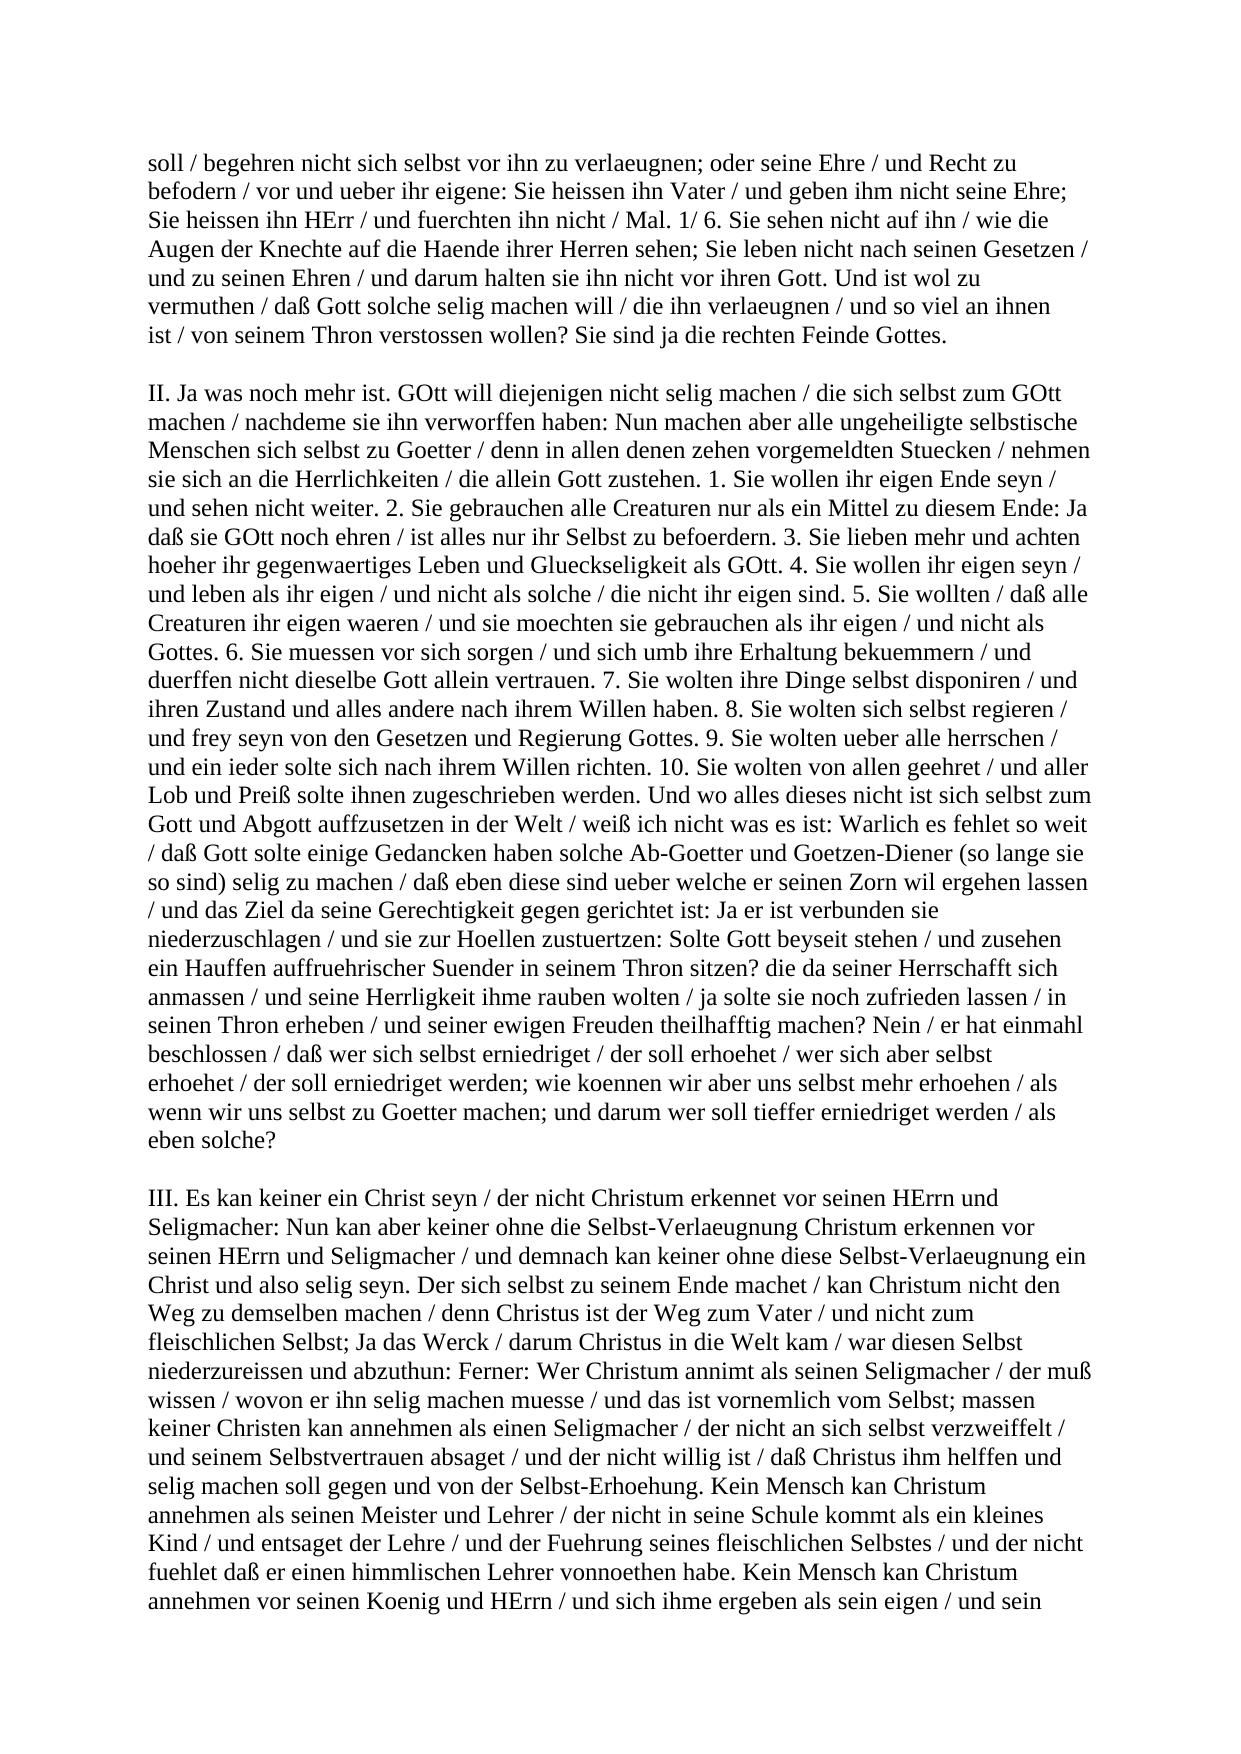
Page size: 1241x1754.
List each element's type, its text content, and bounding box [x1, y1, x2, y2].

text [148, 1183, 1093, 1615]
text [148, 148, 1093, 349]
text II. Ja was noch mehr ist. GOtt will diejenigen nicht selig machen / die sich selbst zum GOtt machen / nachdeme sie ihn verworffen haben: Nun machen aber alle ungeheiligte selbstische Menschen sich selbst zu Goetter / denn in allen denen zehen vorgemeldten Stuecken / nehmen sie sich an die Herrlichkeiten / die allein Gott zustehen. 1. Sie wollen ihr eigen Ende seyn / und sehen nicht weiter. 2. Sie gebrauchen alle Creaturen nur als ein Mittel zu diesem Ende: Ja daß sie GOtt noch ehren / ist alles nur ihr Selbst zu befoerdern. 3. Sie lieben mehr und achten hoeher ihr gegenwaertiges Leben und Glueckseligkeit als GOtt. 4. Sie wollen ihr eigen seyn / und leben als ihr eigen / und nicht als solche / die nicht ihr eigen sind. 5. Sie wollten / daß alle Creaturen ihr eigen waeren / und sie moechten sie gebrauchen als ihr eigen / und nicht als Gottes. 6. Sie muessen vor sich sorgen / und sich umb ihre Erhaltung bekuemmern / und duerffen nicht dieselbe Gott allein vertrauen. 7. Sie wolten ihre Dinge selbst disponiren / und ihren Zustand und alles andere nach ihrem Willen haben. 8. Sie wolten sich selbst regieren / und frey seyn von den Gesetzen und Regierung Gottes. 9. Sie wolten ueber alle herrschen / und ein ieder solte sich nach ihrem Willen richten. 10. Sie wolten von allen geehret / und aller Lob und Preiß solte ihnen zugeschrieben werden. Und wo alles dieses nicht ist sich selbst zum Gott und Abgott auffzusetzen in der Welt / weiß ich nicht was es ist: Warlich es fehlet so weit / daß Gott solte einige Gedancken haben solche Ab-Goetter und Goetzen-Diener (so lange sie so sind) selig zu machen / daß eben diese sind ueber welche er seinen Zorn wil ergehen lassen / und das Ziel da seine Gerechtigkeit gegen gerichtet ist: Ja er ist verbunden sie niederzuschlagen / und sie zur Hoellen zustuertzen: Solte Gott beyseit stehen / und zusehen ein Hauffen auffruehrischer Suender in seinem Thron sitzen? die da seiner Herrschafft sich anmassen / und seine Herrligkeit ihme rauben wolten / ja solte sie noch zufrieden lassen / in seinen Thron erheben / und seiner ewigen Freuden theilhafftig machen? Nein / er hat einmahl beschlossen / daß wer sich selbst erniedriget / der soll erhoehet / wer sich aber selbst erhoehet / der soll erniedriget werden; wie koennen wir aber uns selbst mehr erhoehen / als wenn wir uns selbst zu Goetter machen; und darum wer soll tieffer erniedriget werden / als eben solche? [148, 378, 1093, 1154]
